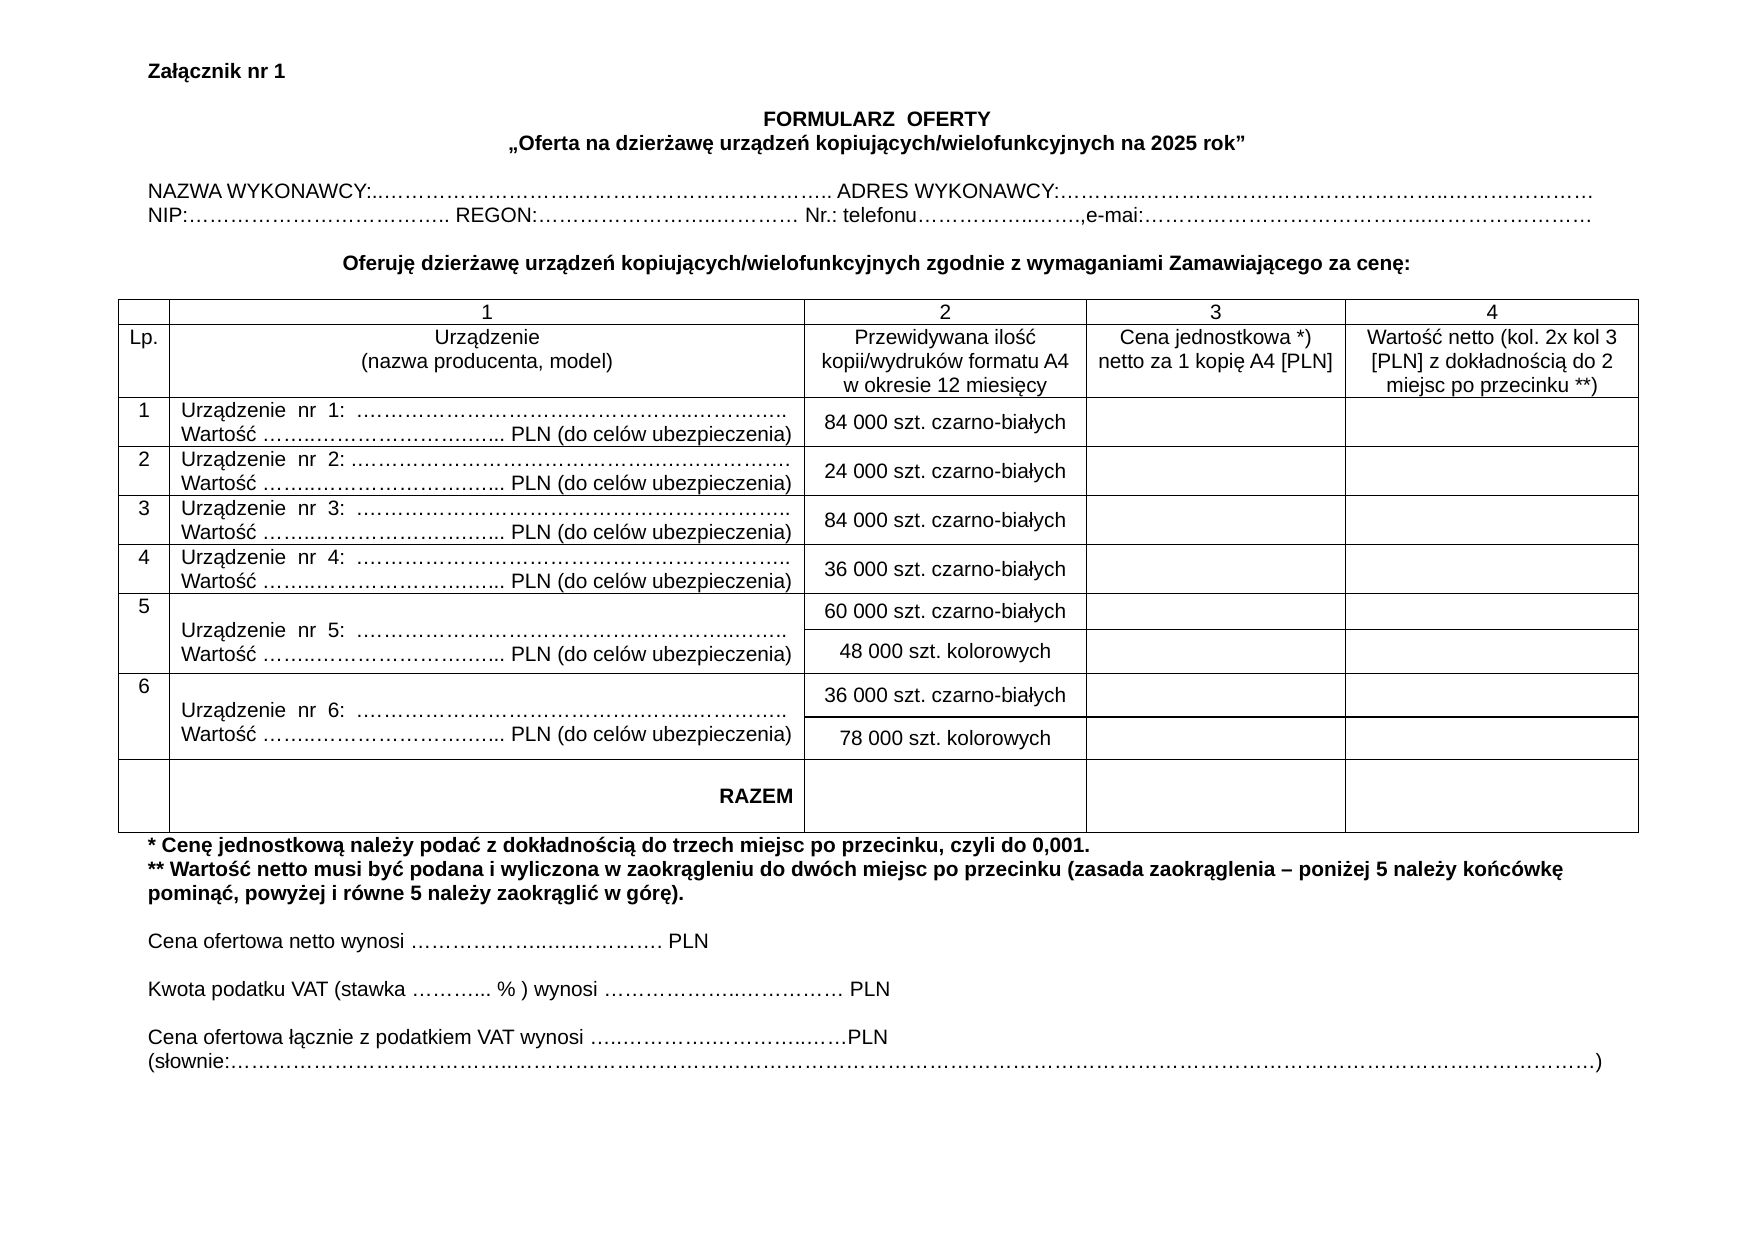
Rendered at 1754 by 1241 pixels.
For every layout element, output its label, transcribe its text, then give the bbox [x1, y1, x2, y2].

table_cell 84 000 szt. czarno-białych [805, 398, 1086, 446]
table_cell [1087, 674, 1345, 716]
table_cell Urządzenie nr 2: .…………………………………….….……………. Wartość ……..………………….…... PLN (do celów ubezpieczenia) [170, 447, 804, 494]
table_cell [1087, 718, 1345, 759]
text Załącznik nr 1 [148, 59, 1606, 83]
table_cell [1346, 760, 1638, 832]
table_cell 4 [119, 545, 169, 592]
table_cell [1087, 630, 1345, 673]
text Oferuję dzierżawę urządzeń kopiujących/wielofunkcyjnych zgodnie z wymaganiami Zamawiającego za cenę: [148, 251, 1606, 275]
table_cell 48 000 szt. kolorowych [805, 630, 1086, 673]
table_cell Urządzenie nr 4: .…………………………………………………….. Wartość ……..………………….…... PLN (do celów ubezpieczenia) [170, 545, 804, 592]
text NAZWA WYKONAWCY:..……………………………………………………….. ADRES WYKONAWCY:………...………….…………………………..………………… [148, 179, 1606, 203]
table_cell 1 [119, 398, 169, 446]
table_cell 60 000 szt. czarno-białych [805, 594, 1086, 629]
table_cell 5 [119, 594, 169, 673]
table_cell Cena jednostkowa *) netto za 1 kopię A4 [PLN] [1087, 325, 1345, 397]
table_cell [1087, 447, 1345, 494]
table_cell [1087, 496, 1345, 543]
text ** Wartość netto musi być podana i wyliczona w zaokrągleniu do dwóch miejsc po przecinku (zasada zaokrąglenia – poniżej 5 należy końcówkę pominąć, powyżej i równe 5 należy zaokrąglić w górę). [148, 857, 1606, 905]
table_cell RAZEM [170, 760, 804, 832]
table_cell Urządzenie nr 5: .………………………………….…………..…….. Wartość ……..………………….…... PLN (do celów ubezpieczenia) [170, 594, 804, 673]
table_cell [1346, 630, 1638, 673]
table_cell [1346, 545, 1638, 592]
table_cell Lp. [119, 325, 169, 397]
table_cell Urządzenie nr 3: .…………………………………………………….. Wartość ……..………………….…... PLN (do celów ubezpieczenia) [170, 496, 804, 543]
table_cell 24 000 szt. czarno-białych [805, 447, 1086, 494]
table_cell Przewidywana ilość kopii/wydruków formatu A4 w okresie 12 miesięcy [805, 325, 1086, 397]
table_header 1 [170, 300, 804, 324]
text Cena ofertowa netto wynosi ………………..….…………. PLN [148, 929, 1606, 953]
table_cell 36 000 szt. czarno-białych [805, 545, 1086, 592]
text * Cenę jednostkową należy podać z dokładnością do trzech miejsc po przecinku, czyli do 0,001. [148, 833, 1606, 857]
table_cell [1346, 718, 1638, 759]
table_cell [1346, 674, 1638, 716]
table_header 4 [1346, 300, 1638, 324]
table_cell [805, 760, 1086, 832]
table_cell Urządzenie nr 6: .………………………………….……..………….. Wartość ……..………………….…... PLN (do celów ubezpieczenia) [170, 674, 804, 759]
text Cena ofertowa łącznie z podatkiem VAT wynosi …..………….…………..……PLN [148, 1024, 1606, 1048]
text „Oferta na dzierżawę urządzeń kopiujących/wielofunkcyjnych na 2025 rok” [148, 131, 1606, 155]
table_cell 2 [119, 447, 169, 494]
table_header 3 [1087, 300, 1345, 324]
table_cell 3 [119, 496, 169, 543]
table_cell [1087, 398, 1345, 446]
table_cell Urządzenie (nazwa producenta, model) [170, 325, 804, 397]
text FORMULARZ OFERTY [148, 107, 1606, 131]
table_cell [1346, 447, 1638, 494]
table_cell 78 000 szt. kolorowych [805, 718, 1086, 759]
table_cell 84 000 szt. czarno-białych [805, 496, 1086, 543]
table_cell [119, 760, 169, 832]
table_cell [1087, 545, 1345, 592]
table_cell Wartość netto (kol. 2x kol 3 [PLN] z dokładnością do 2 miejsc po przecinku **) [1346, 325, 1638, 397]
table_cell [1087, 760, 1345, 832]
table_cell Urządzenie nr 1: .………………………….……………..………….. Wartość ……..………………….…... PLN (do celów ubezpieczenia) [170, 398, 804, 446]
text NIP:……………………………….. REGON:……………………..………… Nr.: telefonu……………..…….,e-mai:…………………………………..…………………… [148, 203, 1606, 227]
table_cell [1346, 496, 1638, 543]
table_cell [1346, 398, 1638, 446]
table_cell [1346, 594, 1638, 629]
table_header [119, 300, 169, 324]
table_cell [1087, 594, 1345, 629]
table_cell 6 [119, 674, 169, 759]
text (słownie:…………………………………..…………………………………………………………………………………………………………………………………………) [148, 1048, 1606, 1072]
table_header 2 [805, 300, 1086, 324]
text Kwota podatku VAT (stawka ………... % ) wynosi ………………..…………… PLN [148, 977, 1606, 1001]
table_cell 36 000 szt. czarno-białych [805, 674, 1086, 716]
